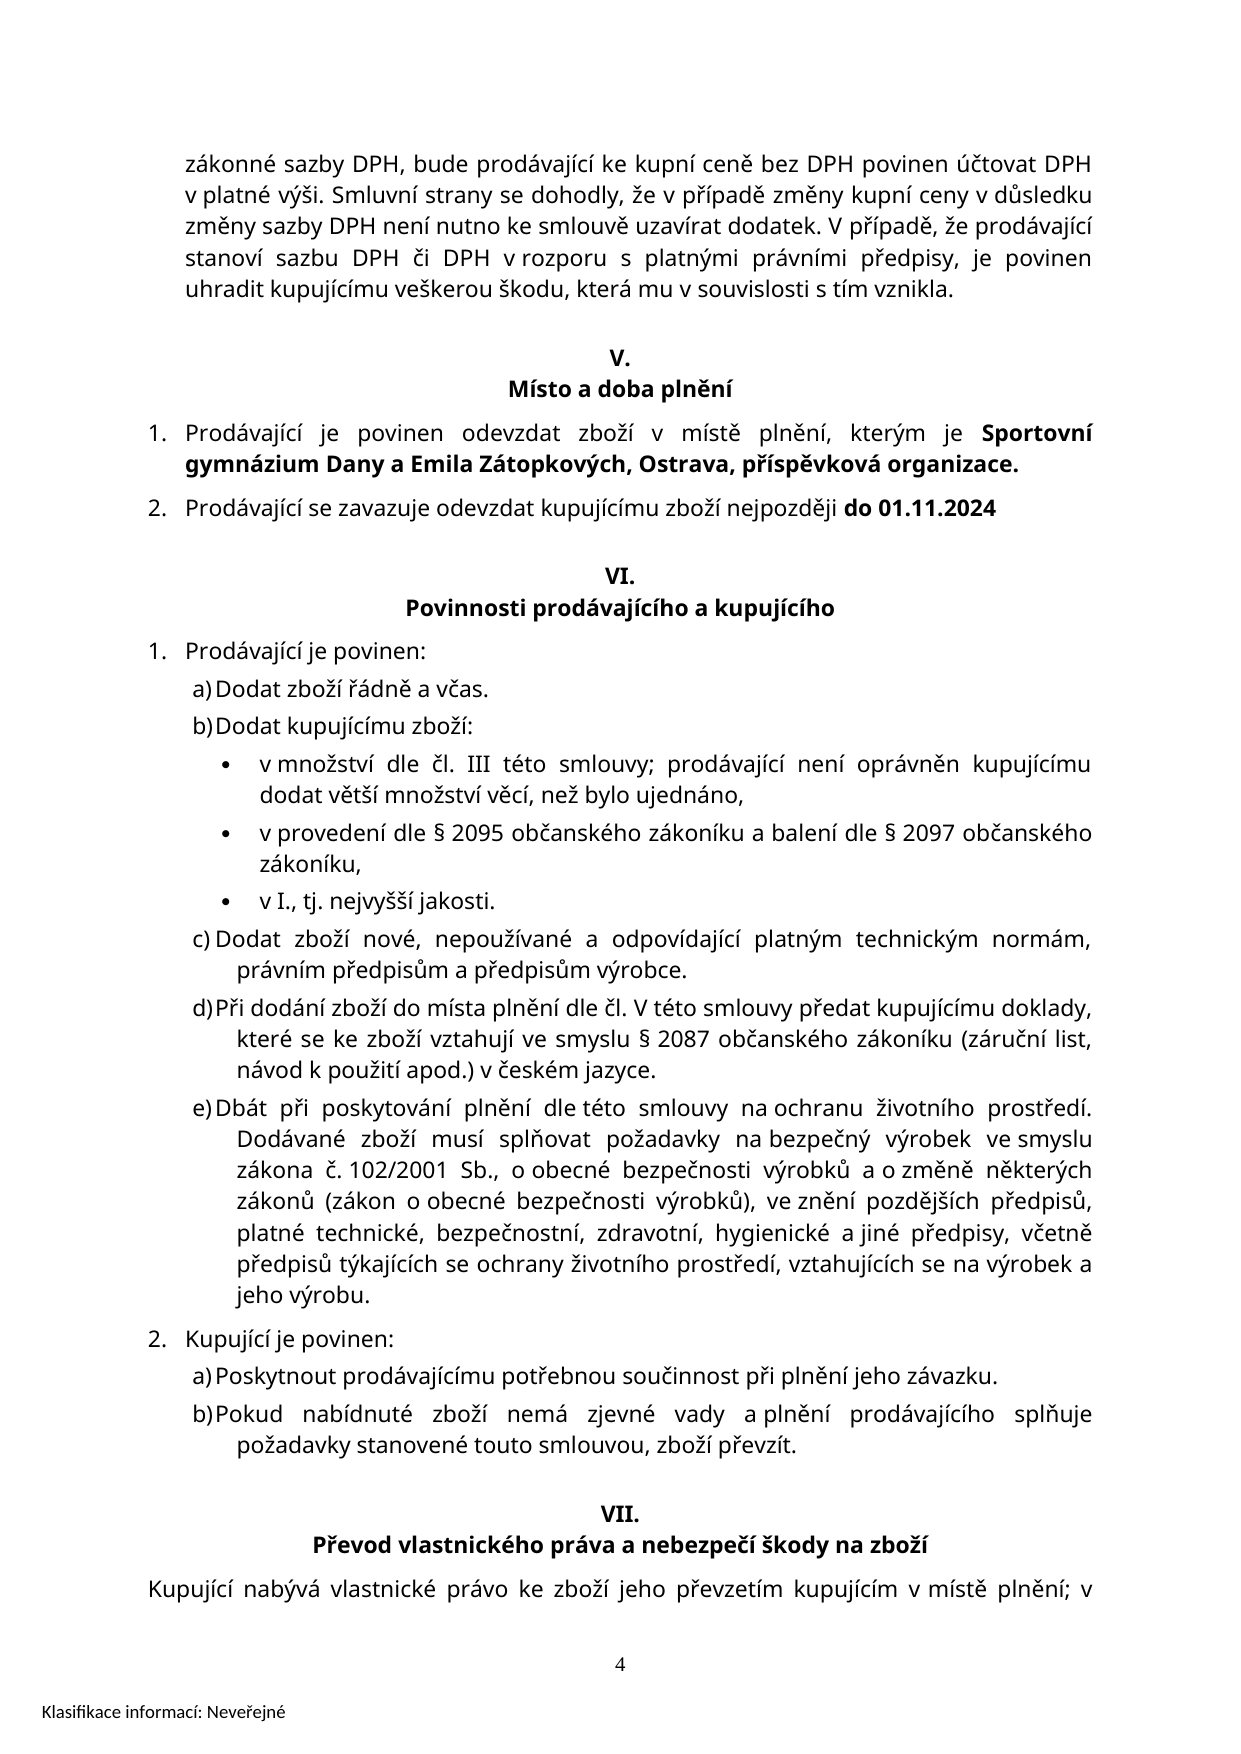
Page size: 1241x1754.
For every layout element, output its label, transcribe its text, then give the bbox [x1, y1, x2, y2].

list Při dodání zboží do místa plnění dle čl. V této smlouvy předat kupujícímu doklady, které se ke zboží vztahují ve smyslu § 2087 občanského zákoníku (záruční list, návod k použití apod.) v českém jazyce. [192, 991, 1092, 1085]
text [148, 1573, 1092, 1604]
list Dodat kupujícímu zboží: [192, 710, 1092, 741]
list Prodávající se zavazuje odevzdat kupujícímu zboží nejpozději do 01.11.2024 [148, 491, 1092, 523]
list v I., tj. nejvyšší jakosti. [222, 885, 1092, 916]
list Dodat zboží řádně a včas. [192, 673, 1092, 704]
list v množství dle čl. III této smlouvy; prodávající není oprávněn kupujícímu dodat větší množství věcí, než bylo ujednáno, [222, 748, 1092, 810]
list Prodávající je povinen odevzdat zboží v místě plnění, kterým je Sportovní gymnázium Dany a Emila Zátopkových, Ostrava, příspěvková organizace. [148, 416, 1092, 479]
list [148, 148, 1092, 304]
text VII. Převod vlastnického práva a nebezpečí škody na zboží [148, 1498, 1092, 1560]
list Dodat zboží nové, nepoužívané a odpovídající platným technickým normám, právním předpisům a předpisům výrobce. [192, 923, 1092, 985]
list Kupující je povinen: [148, 1323, 1092, 1354]
list v provedení dle § 2095 občanského zákoníku a balení dle § 2097 občanského zákoníku, [222, 816, 1092, 879]
list Poskytnout prodávajícímu potřebnou součinnost při plnění jeho závazku. [192, 1360, 1092, 1391]
list Dbát při poskytování plnění dle této smlouvy na ochranu životního prostředí. Dodávané zboží musí splňovat požadavky na bezpečný výrobek ve smyslu zákona č. 102/2001 Sb., o obecné bezpečnosti výrobků a o změně některých zákonů (zákon o obecné bezpečnosti výrobků), ve znění pozdějších předpisů, platné technické, bezpečnostní, zdravotní, hygienické a jiné předpisy, včetně předpisů týkajících se ochrany životního prostředí, vztahujících se na výrobek a jeho výrobu. [192, 1091, 1092, 1310]
text V. Místo a doba plnění [148, 341, 1092, 404]
text VI. Povinnosti prodávajícího a kupujícího [148, 560, 1092, 623]
list Prodávající je povinen: [148, 635, 1092, 666]
list Pokud nabídnuté zboží nemá zjevné vady a plnění prodávajícího splňuje požadavky stanovené touto smlouvou, zboží převzít. [192, 1398, 1092, 1460]
